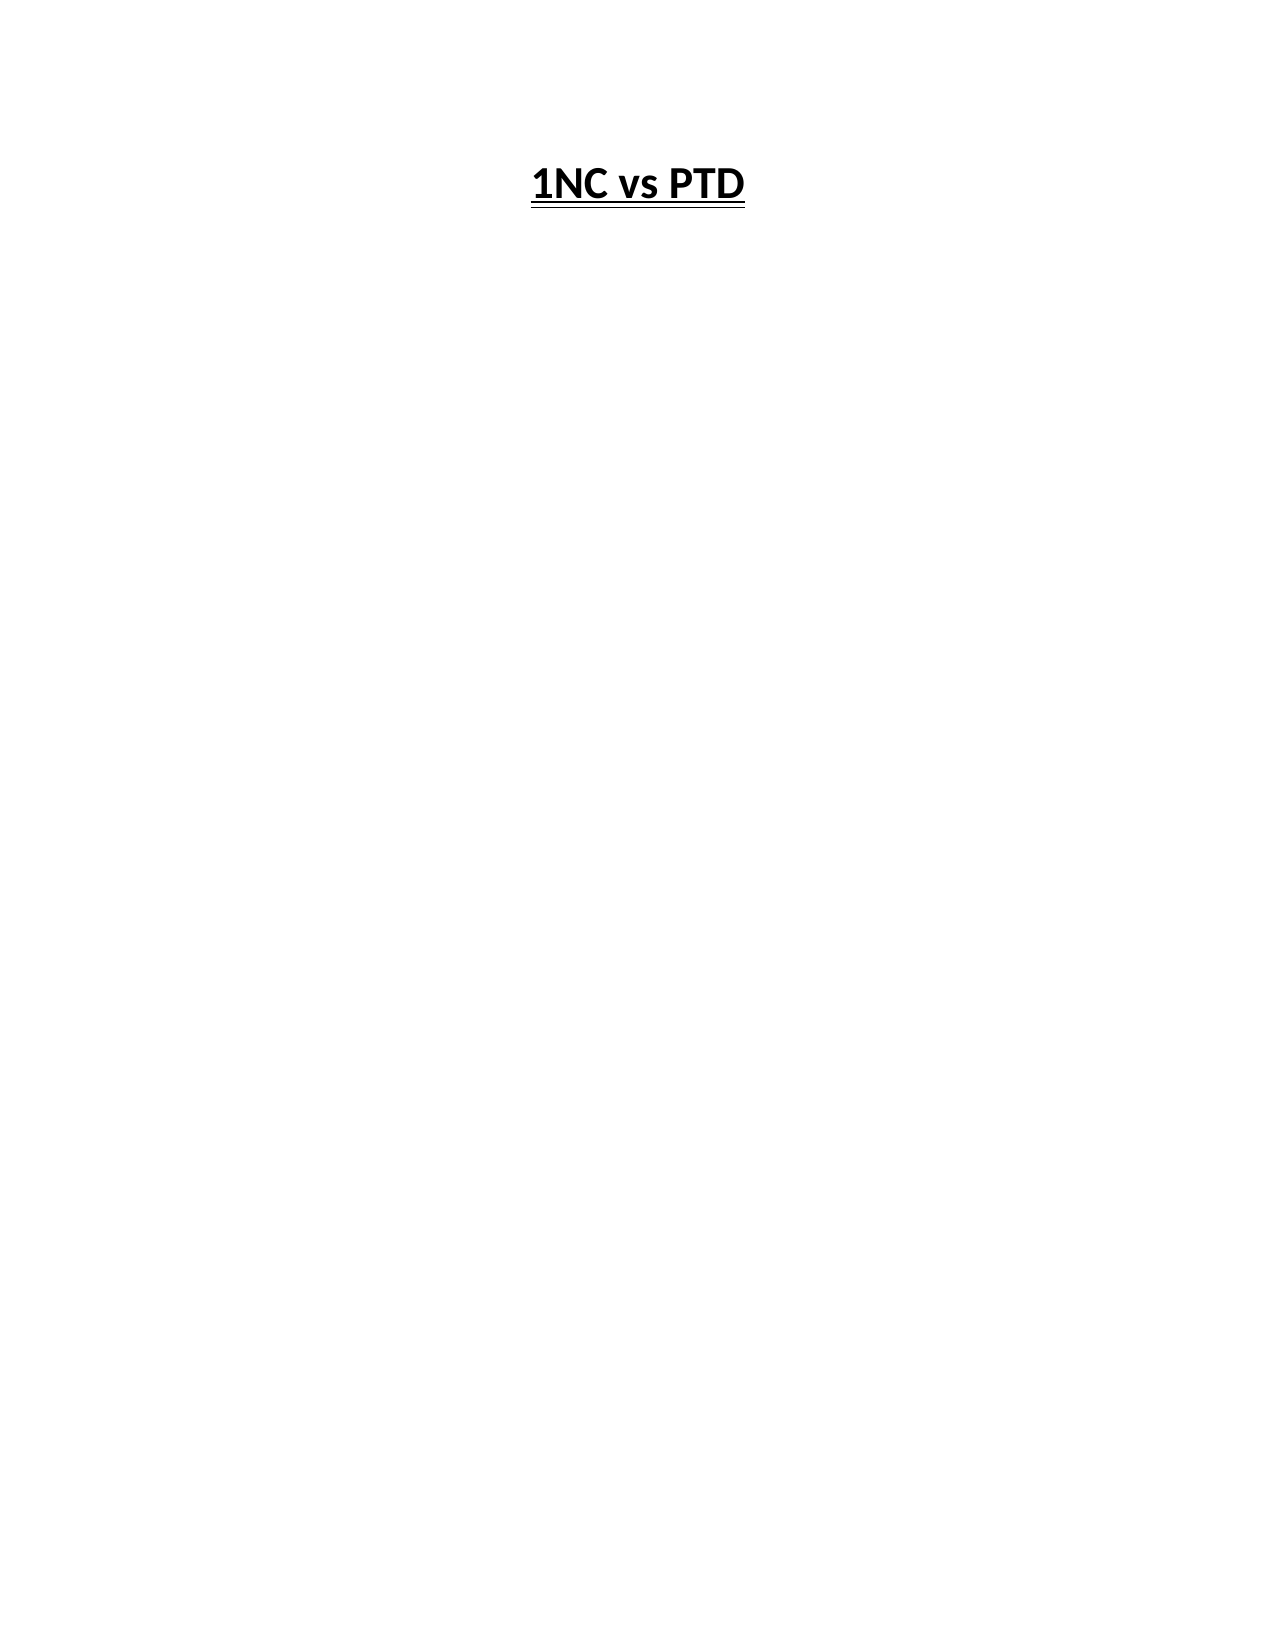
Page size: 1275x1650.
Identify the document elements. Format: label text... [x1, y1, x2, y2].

subtitle 1NC vs PTD [150, 154, 1125, 210]
